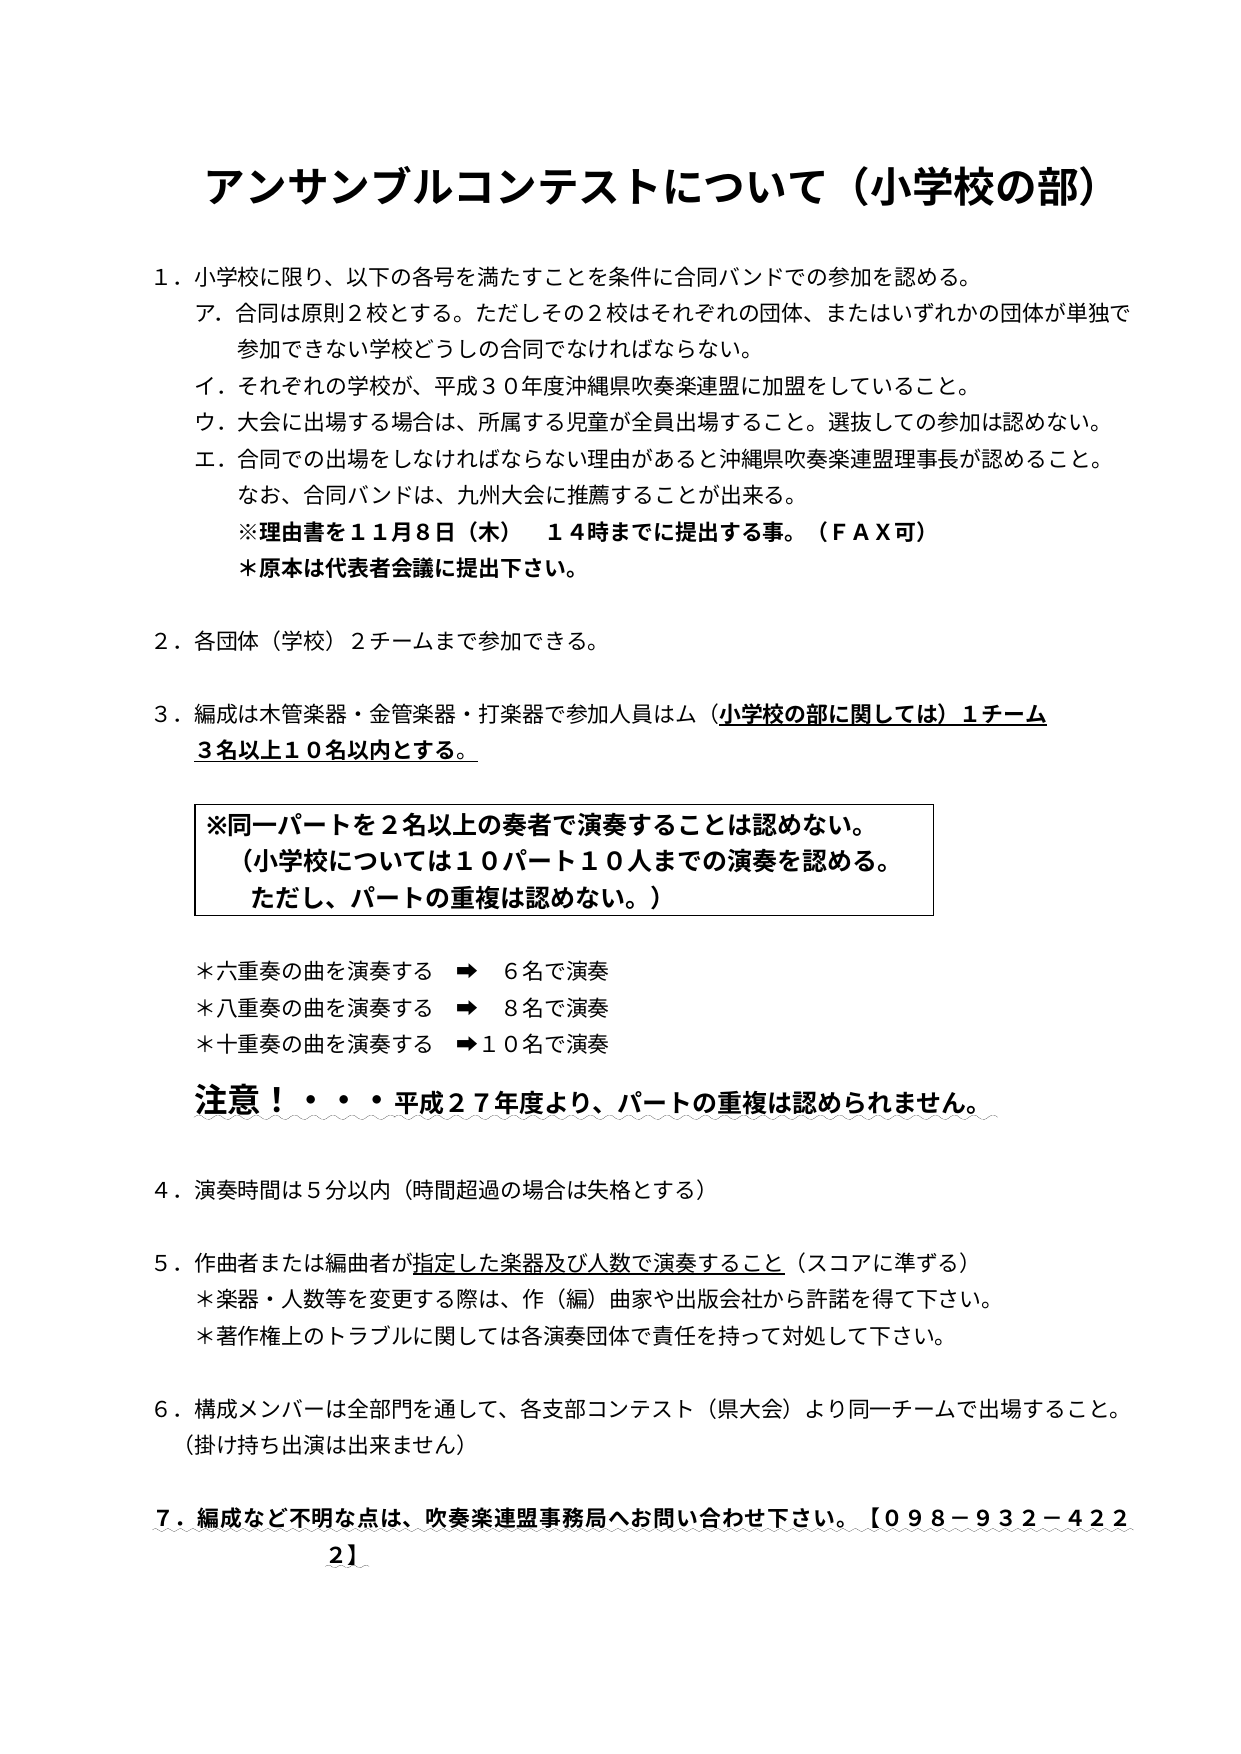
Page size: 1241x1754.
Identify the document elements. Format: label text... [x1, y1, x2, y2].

text ２．各団体（学校）２チームまで参加できる。 [106, 622, 1134, 658]
text イ．それぞれの学校が、平成３０年度沖縄県吹奏楽連盟に加盟をしていること。 [106, 367, 1134, 403]
text ５．作曲者または編曲者が指定した楽器及び人数で演奏すること（スコアに準ずる） [150, 1244, 1134, 1280]
text ＊楽器・人数等を変更する際は、作（編）曲家や出版会社から許諾を得て下さい。 [106, 1280, 1134, 1317]
text ＊十重奏の曲を演奏する ➡１０名で演奏 [106, 1025, 1134, 1061]
text １．小学校に限り、以下の各号を満たすことを条件に合同バンドでの参加を認める。 [106, 257, 1134, 294]
text ＊原本は代表者会議に提出下さい。 [150, 549, 1134, 585]
text ３名以上１０名以内とする。 [106, 731, 1134, 768]
text アンサンブルコンテストについて（小学校の部） [106, 148, 1134, 221]
text ＊八重奏の曲を演奏する ➡ ８名で演奏 [106, 988, 1134, 1025]
text ３．編成は木管楽器・金管楽器・打楽器で参加人員はム（小学校の部に関しては）１チーム [106, 695, 1134, 731]
text （掛け持ち出演は出来ません） [172, 1426, 1134, 1462]
text ア．合同は原則２校とする。ただしその２校はそれぞれの団体、またはいずれかの団体が単独で [106, 294, 1134, 330]
text 注意！・・・平成２７年度より、パートの重複は認められません。 [106, 1061, 1134, 1134]
table_header ※同一パートを２名以上の奏者で演奏することは認めない。 （小学校については１０パート１０人までの演奏を認める。 ただし、パートの重複は認めない。） [196, 805, 933, 914]
text ６．構成メンバーは全部門を通して、各支部コンテスト（県大会）より同一チームで出場すること。 [150, 1389, 1134, 1426]
text ※理由書を１１月８日（木） １４時までに提出する事。（ＦＡＸ可） [150, 512, 1134, 549]
text なお、合同バンドは、九州大会に推薦することが出来る。 [106, 476, 1134, 512]
text 参加できない学校どうしの合同でなければならない。 [106, 330, 1134, 367]
text ＊著作権上のトラブルに関しては各演奏団体で責任を持って対処して下さい。 [106, 1317, 1134, 1353]
text ＊六重奏の曲を演奏する ➡ ６名で演奏 [106, 952, 1134, 988]
text ウ．大会に出場する場合は、所属する児童が全員出場すること。選抜しての参加は認めない。 [106, 403, 1134, 439]
text エ．合同での出場をしなければならない理由があると沖縄県吹奏楽連盟理事長が認めること。 [106, 439, 1134, 476]
text ７．編成など不明な点は、吹奏楽連盟事務局へお問い合わせ下さい。【０９８－９３２－４２２２】 [106, 1499, 1134, 1572]
text ４．演奏時間は５分以内（時間超過の場合は失格とする） [150, 1171, 1134, 1207]
